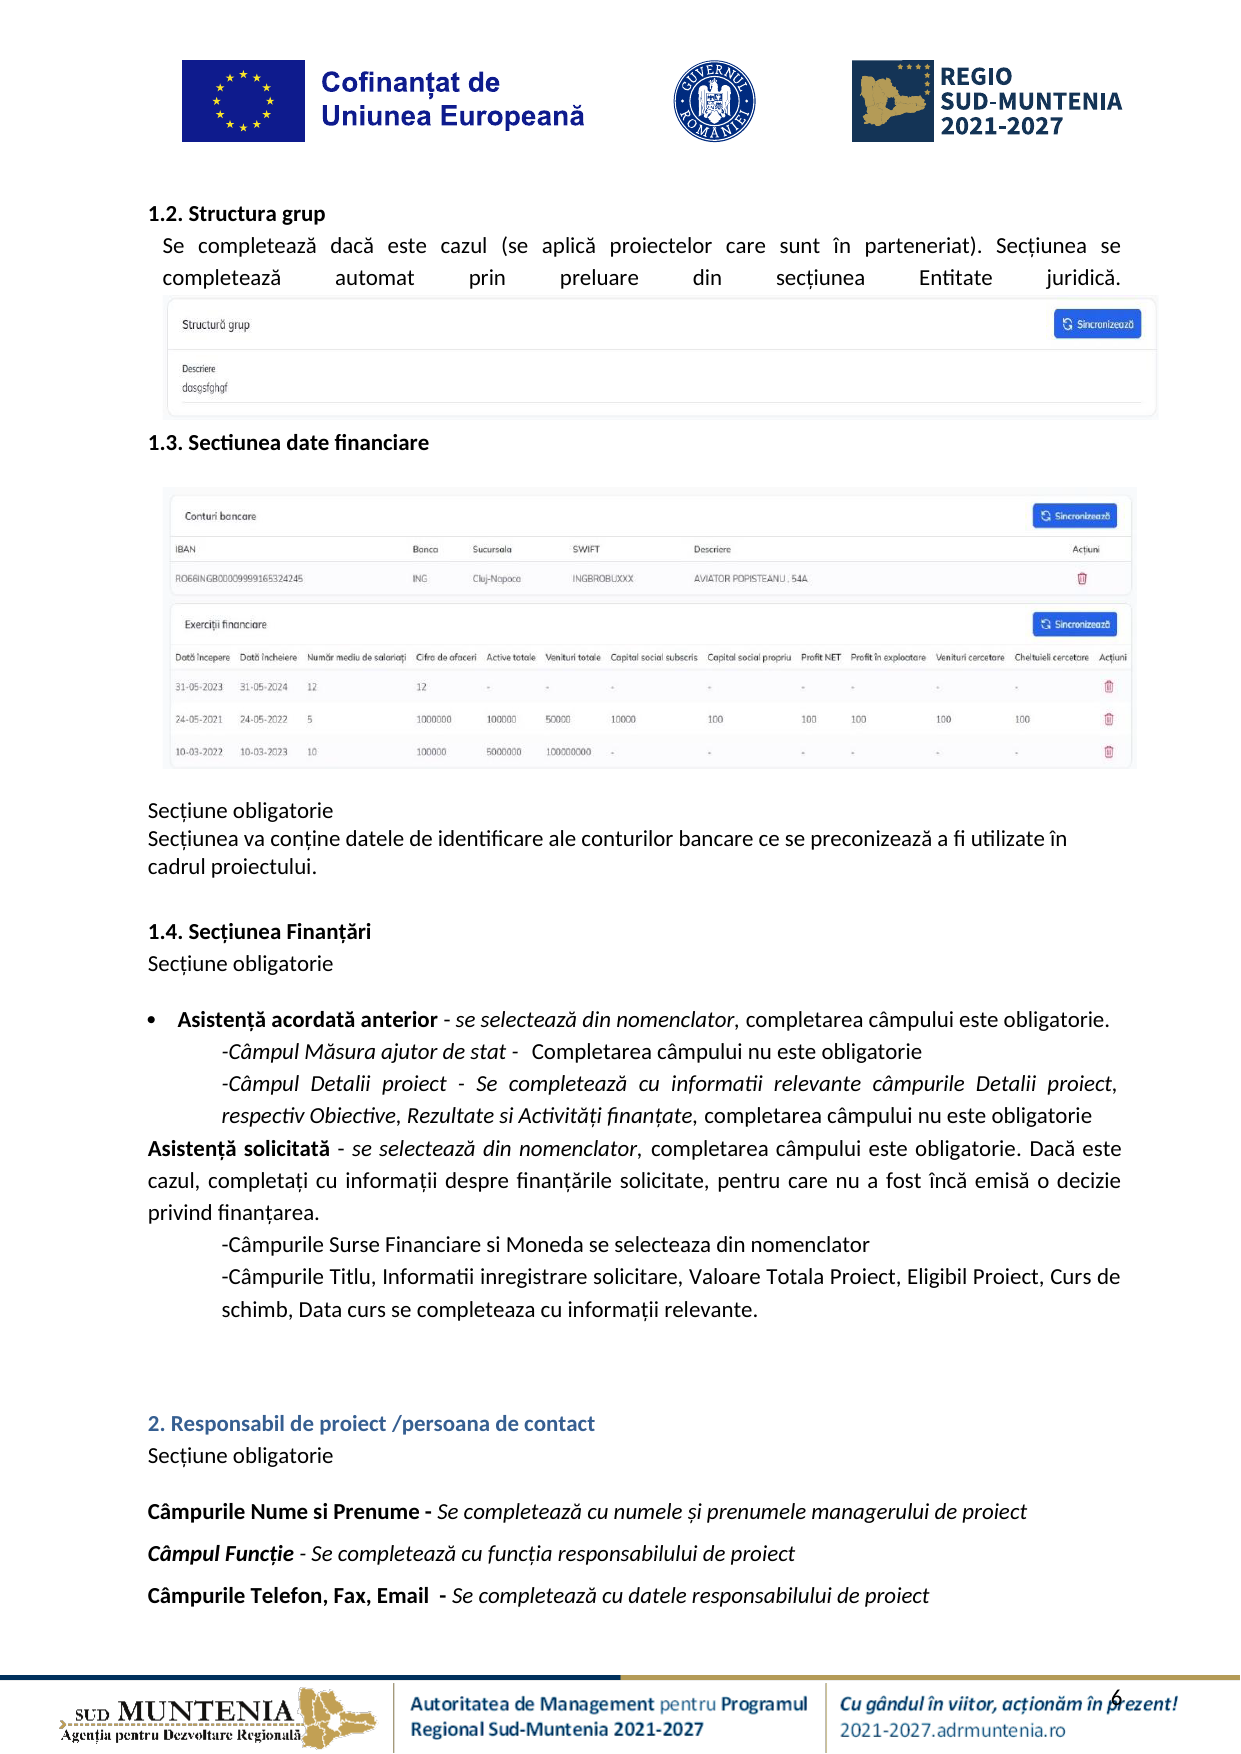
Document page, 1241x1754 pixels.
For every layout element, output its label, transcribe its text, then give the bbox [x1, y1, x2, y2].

subtitle 1.3. Sectiunea date financiare [148, 428, 1122, 456]
text Secțiune obligatorie [148, 796, 1122, 824]
list Asistență acordată anterior - se selectează din nomenclator, completarea câmpului este obligatorie. [148, 1005, 1122, 1033]
text Câmpurile Nume si Prenume - Se completează cu numele și prenumele managerului de proiect [148, 1497, 1122, 1525]
subtitle 1.4. Secțiunea Finanțări [148, 917, 1122, 945]
subtitle 1.2. Structura grup [148, 199, 1122, 227]
text Secțiune obligatorie [148, 1441, 1122, 1469]
text -Câmpurile Titlu, Informatii inregistrare solicitare, Valoare Totala Proiect, Eligibil Proiect, Curs de schimb, Data curs se completeaza cu informații relevante. [221, 1262, 1122, 1323]
text Câmpurile Telefon, Fax, Email - Se completează cu datele responsabilului de proiect [148, 1581, 1122, 1609]
picture [0, 1675, 1241, 1754]
text Secțiune obligatorie [148, 949, 1122, 977]
text -Câmpul Măsura ajutor de stat - Completarea câmpului nu este obligatorie [221, 1037, 1122, 1065]
text Se completează dacă este cazul (se aplică proiectelor care sunt în parteneriat). Secțiunea se completează automat prin preluare din secțiunea Entitate juridică. [162, 231, 1122, 295]
subtitle 2. Responsabil de proiect /persoana de contact [148, 1409, 1122, 1437]
text -Câmpurile Surse Financiare si Moneda se selecteaza din nomenclator [221, 1230, 1122, 1258]
text Câmpul Funcție - Se completează cu funcția responsabilului de proiect [148, 1539, 1122, 1567]
text Secțiunea va conține datele de identificare ale conturilor bancare ce se preconizează a fi utilizate în cadrul proiectului. [148, 824, 1122, 880]
text Asistență solicitată - se selectează din nomenclator, completarea câmpului este obligatorie. Dacă este cazul, completați cu informaţii despre finanțările solicitate, pentru care nu a fost încă emisă o decizie privind finanţarea. [148, 1134, 1122, 1226]
text -Câmpul Detalii proiect - Se completează cu informatii relevante câmpurile Detalii proiect, respectiv Obiective, Rezultate si Activități finanțate, completarea câmpului nu este obligatorie [221, 1069, 1122, 1129]
